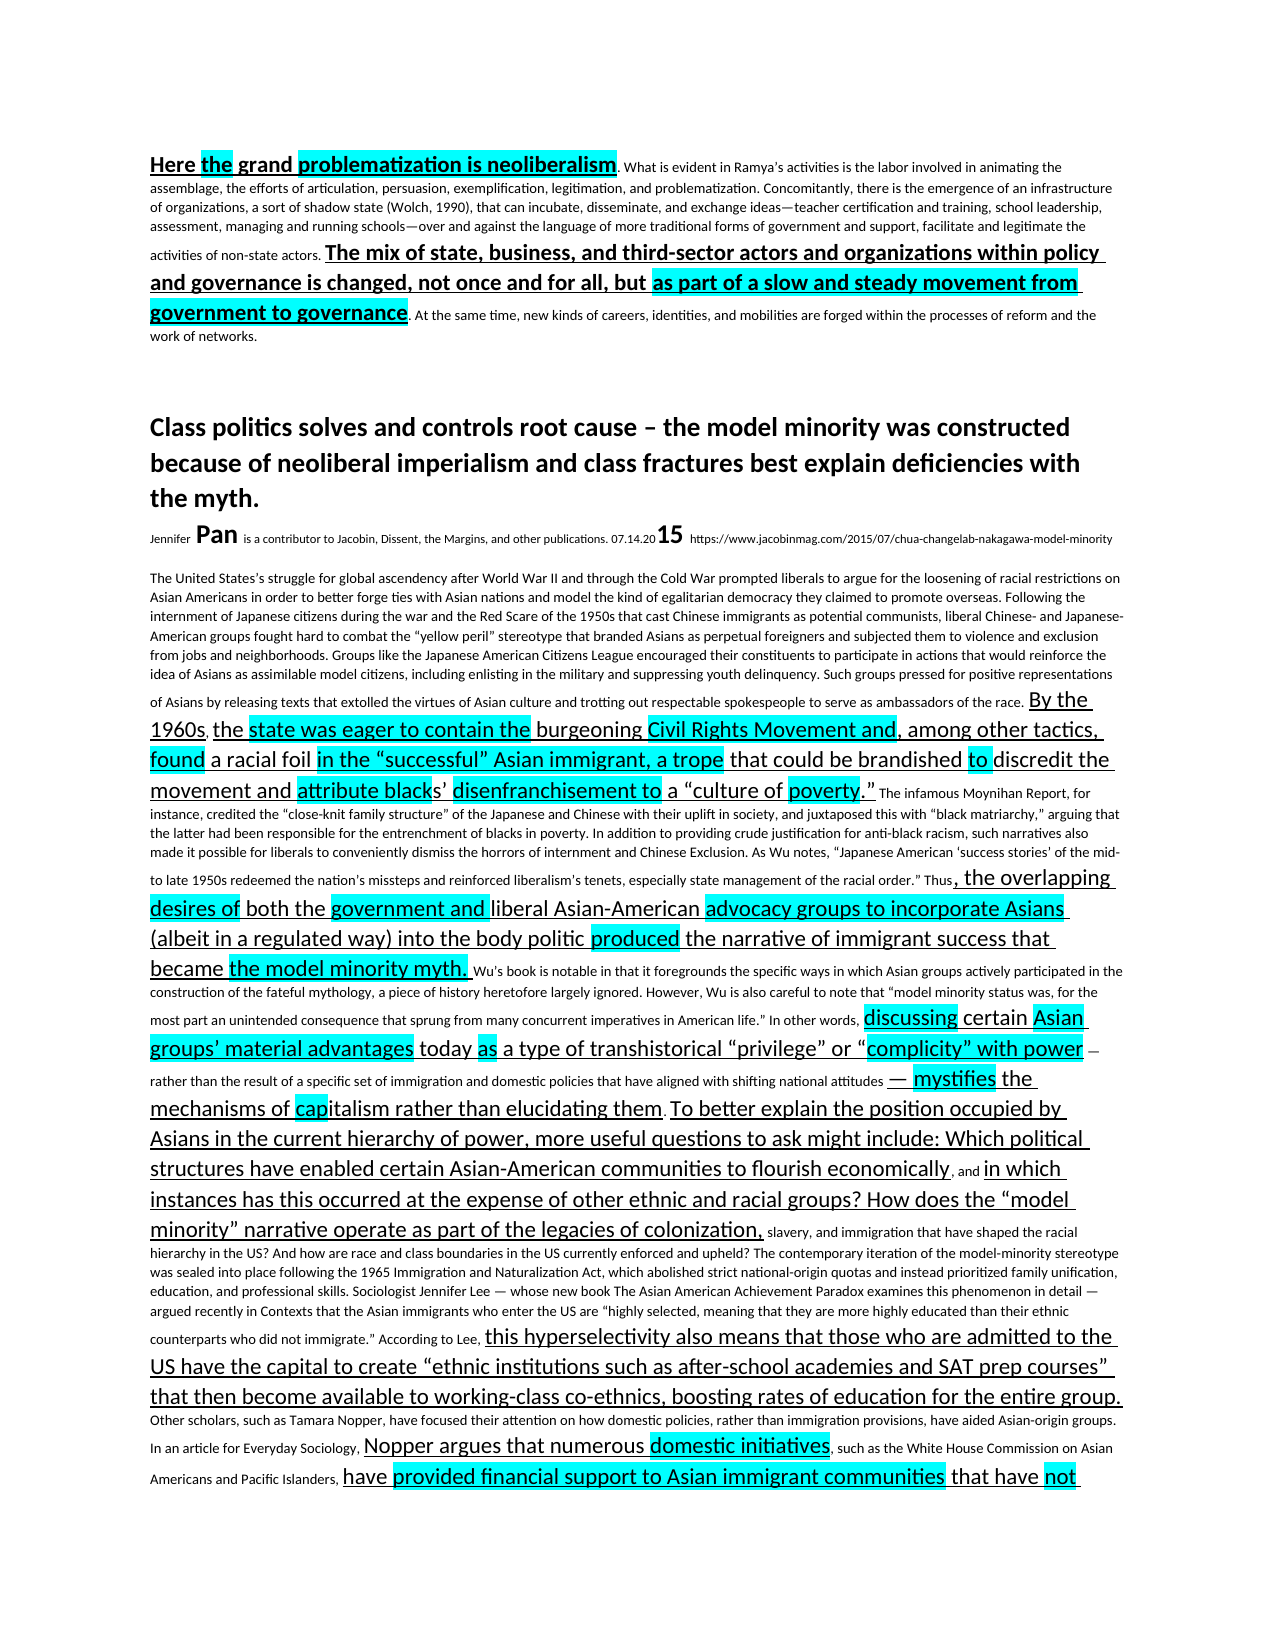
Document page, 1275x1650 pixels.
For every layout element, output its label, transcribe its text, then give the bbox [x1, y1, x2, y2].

text Jennifer Pan is a contributor to Jacobin, Dissent, the Margins, and other publications. 07.14.2015 https://www.jacobinmag.com/2015/07/chua-changelab-nakagawa-model-minority [150, 517, 1125, 550]
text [150, 150, 1125, 345]
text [150, 569, 1125, 1490]
subtitle Class politics solves and controls root cause – the model minority was constructed because of neoliberal imperialism and class fractures best explain deficiencies with the myth. [150, 410, 1125, 514]
